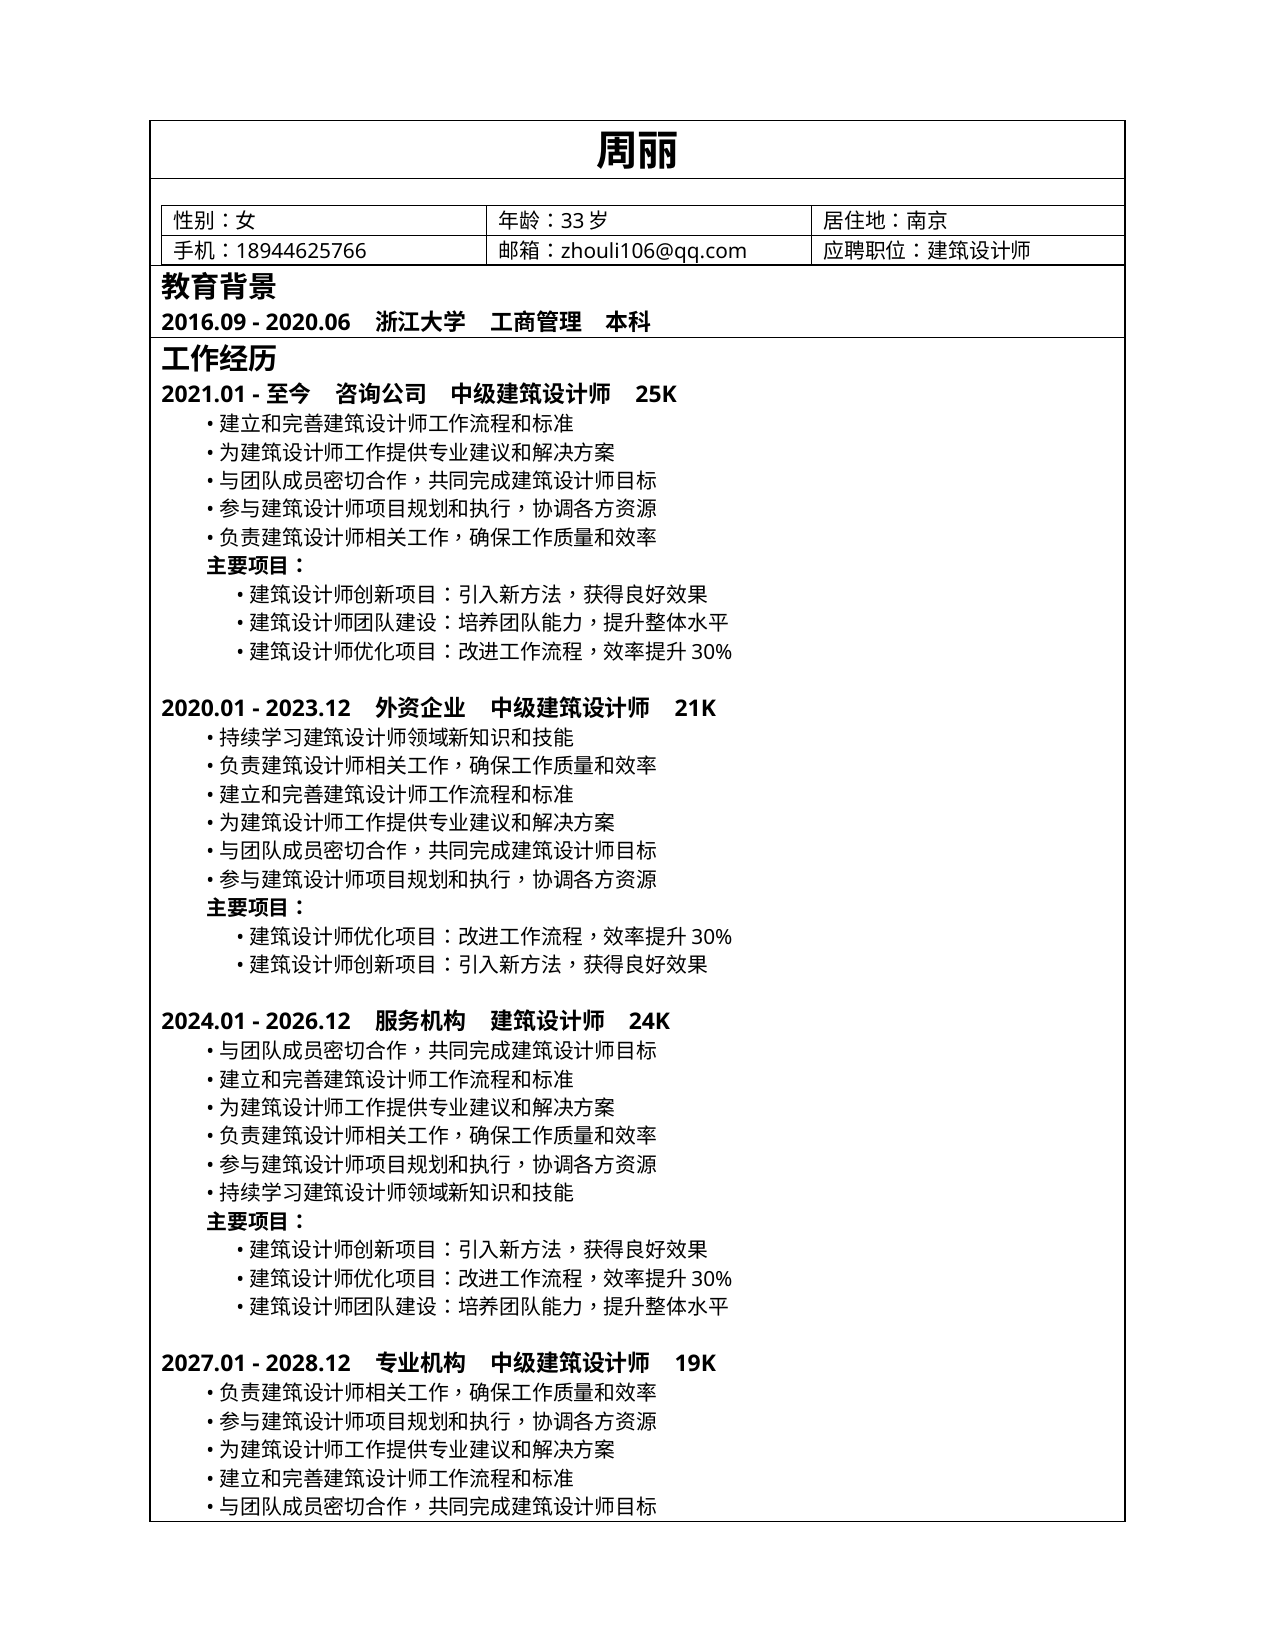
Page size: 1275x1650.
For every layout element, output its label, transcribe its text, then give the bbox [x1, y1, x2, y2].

table_cell 教育背景 2016.09 - 2020.06 浙江大学 工商管理 本科 [151, 266, 1124, 337]
table_cell [151, 179, 1124, 265]
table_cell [151, 338, 1124, 1521]
table_header 周丽 [151, 121, 1124, 178]
